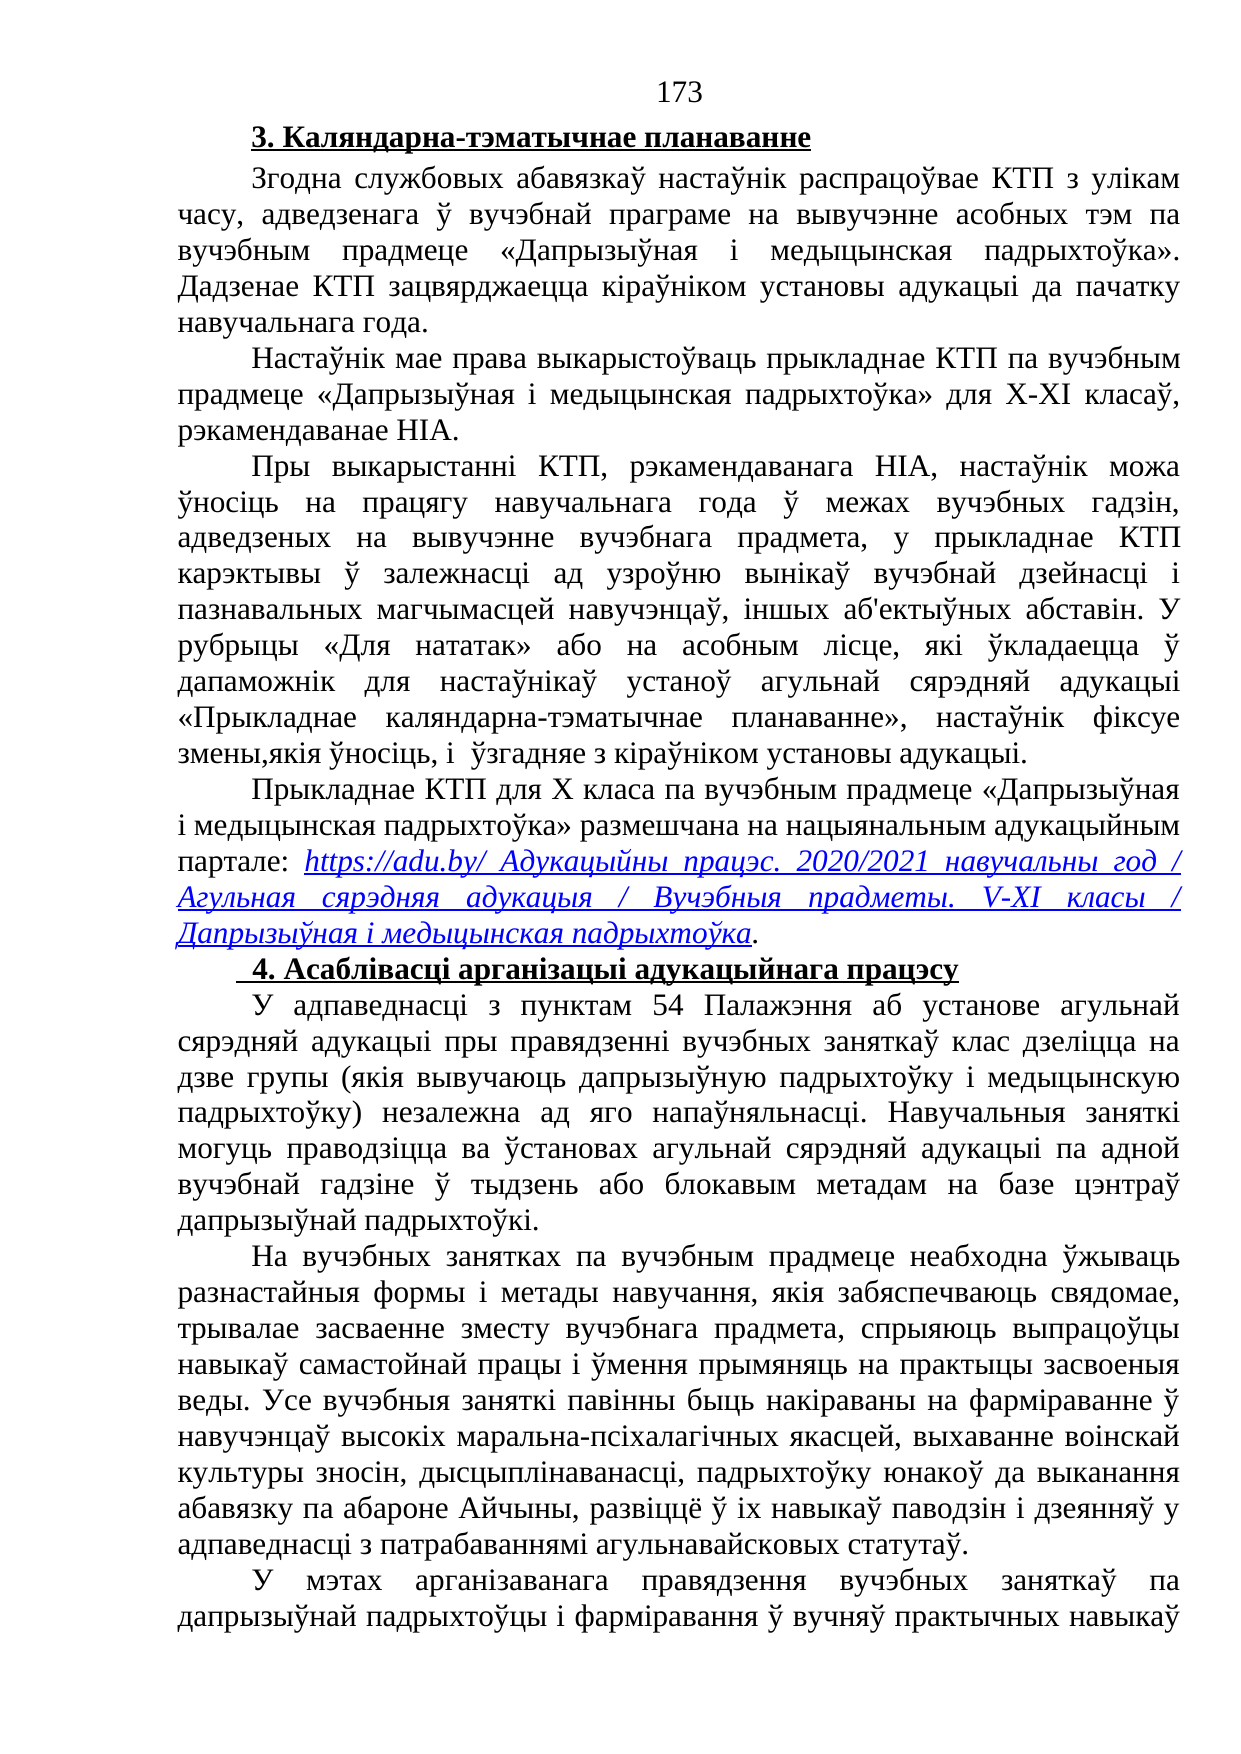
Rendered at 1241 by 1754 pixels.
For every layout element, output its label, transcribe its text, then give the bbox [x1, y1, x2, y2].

text Настаўнік мае права выкарыстоўваць прыкладнае КТП па вучэбным прадмеце «Дапрызыўная і медыцынская падрыхтоўка» для X-XI класаў, рэкамендаванае НІА. [177, 339, 1181, 447]
text 4. Асаблівасці арганізацыі адукацыйнага працэсу [236, 950, 1181, 986]
text Прыкладнае КТП для X класа па вучэбным прадмеце «Дапрызыўная і медыцынская падрыхтоўка» размешчана на нацыянальным адукацыйным партале: https://adu.by/ Адукацыйны працэс. 2020/2021 навучальны год / Агульная сярэдняя адукацыя / Вучэбныя прадметы. V-XI класы / Дапрызыўная і медыцынская падрыхтоўка. [177, 910, 1181, 950]
text У адпаведнасці з пунктам 54 Палажэння аб установе агульнай сярэдняй адукацыі пры правядзенні вучэбных заняткаў клас дзеліцца на дзве групы (якія вывучаюць дапрызыўную падрыхтоўку і медыцынскую падрыхтоўку) незалежна ад яго напаўняльнасці. Навучальныя заняткі могуць праводзіцца ва ўстановах агульнай сярэдняй адукацыі па адной вучэбнай гадзіне ў тыдзень або блокавым метадам на базе цэнтраў дапрызыўнай падрыхтоўкі. [177, 986, 1181, 1237]
text Пры выкарыстанні КТП, рэкамендаванага НІА, настаўнік можа ўносіць на працягу навучальнага года ў межах вучэбных гадзін, адведзеных на вывучэнне вучэбнага прадмета, у прыкладнае КТП карэктывы ў залежнасці ад узроўню вынікаў вучэбнай дзейнасці і пазнавальных магчымасцей навучэнцаў, іншых аб'ектыўных абставін. У рубрыцы «Для нататак» або на асобным лісце, які ўкладаецца ў дапаможнік для настаўнікаў устаноў агульнай сярэдняй адукацыі «Прыкладнае каляндарна-тэматычнае планаванне», настаўнік фіксуе змены,якія ўносіць, і ўзгадняе з кіраўніком установы адукацыі. [177, 447, 1181, 770]
text Згодна службовых абавязкаў настаўнік распрацоўвае КТП з улікам часу, адведзенага ў вучэбнай праграме на вывучэнне асобных тэм па вучэбным прадмеце «Дапрызыўная і медыцынская падрыхтоўка». Дадзенае КТП зацвярджаецца кіраўніком установы адукацыі да пачатку навучальнага года. [177, 159, 1181, 339]
text Прыкладнае КТП для X класа па вучэбным прадмеце «Дапрызыўная і медыцынская падрыхтоўка» размешчана на нацыянальным адукацыйным партале: https://adu.by/ Адукацыйны працэс. 2020/2021 навучальны год / Агульная сярэдняя адукацыя / Вучэбныя прадметы. V-XI класы / Дапрызыўная і медыцынская падрыхтоўка. [177, 770, 1181, 909]
text На вучэбных занятках па вучэбным прадмеце неабходна ўжываць разнастайныя формы і метады навучання, якія забяспечваюць свядомае, трывалае засваенне зместу вучэбнага прадмета, спрыяюць выпрацоўцы навыкаў самастойнай працы і ўмення прымяняць на практыцы засвоеныя веды. Усе вучэбныя заняткі павінны быць накіраваны на фарміраванне ў навучэнцаў высокіх маральна-псіхалагічных якасцей, выхаванне воінскай культуры зносін, дысцыплінаванасці, падрыхтоўку юнакоў да выканання абавязку па абароне Айчыны, развіццё ў іх навыкаў паводзін і дзеянняў у адпаведнасці з патрабаваннямі агульнавайсковых статутаў. [177, 1237, 1181, 1561]
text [177, 1561, 1181, 1633]
text 3. Каляндарна-тэматычнае планаванне [251, 118, 1181, 154]
